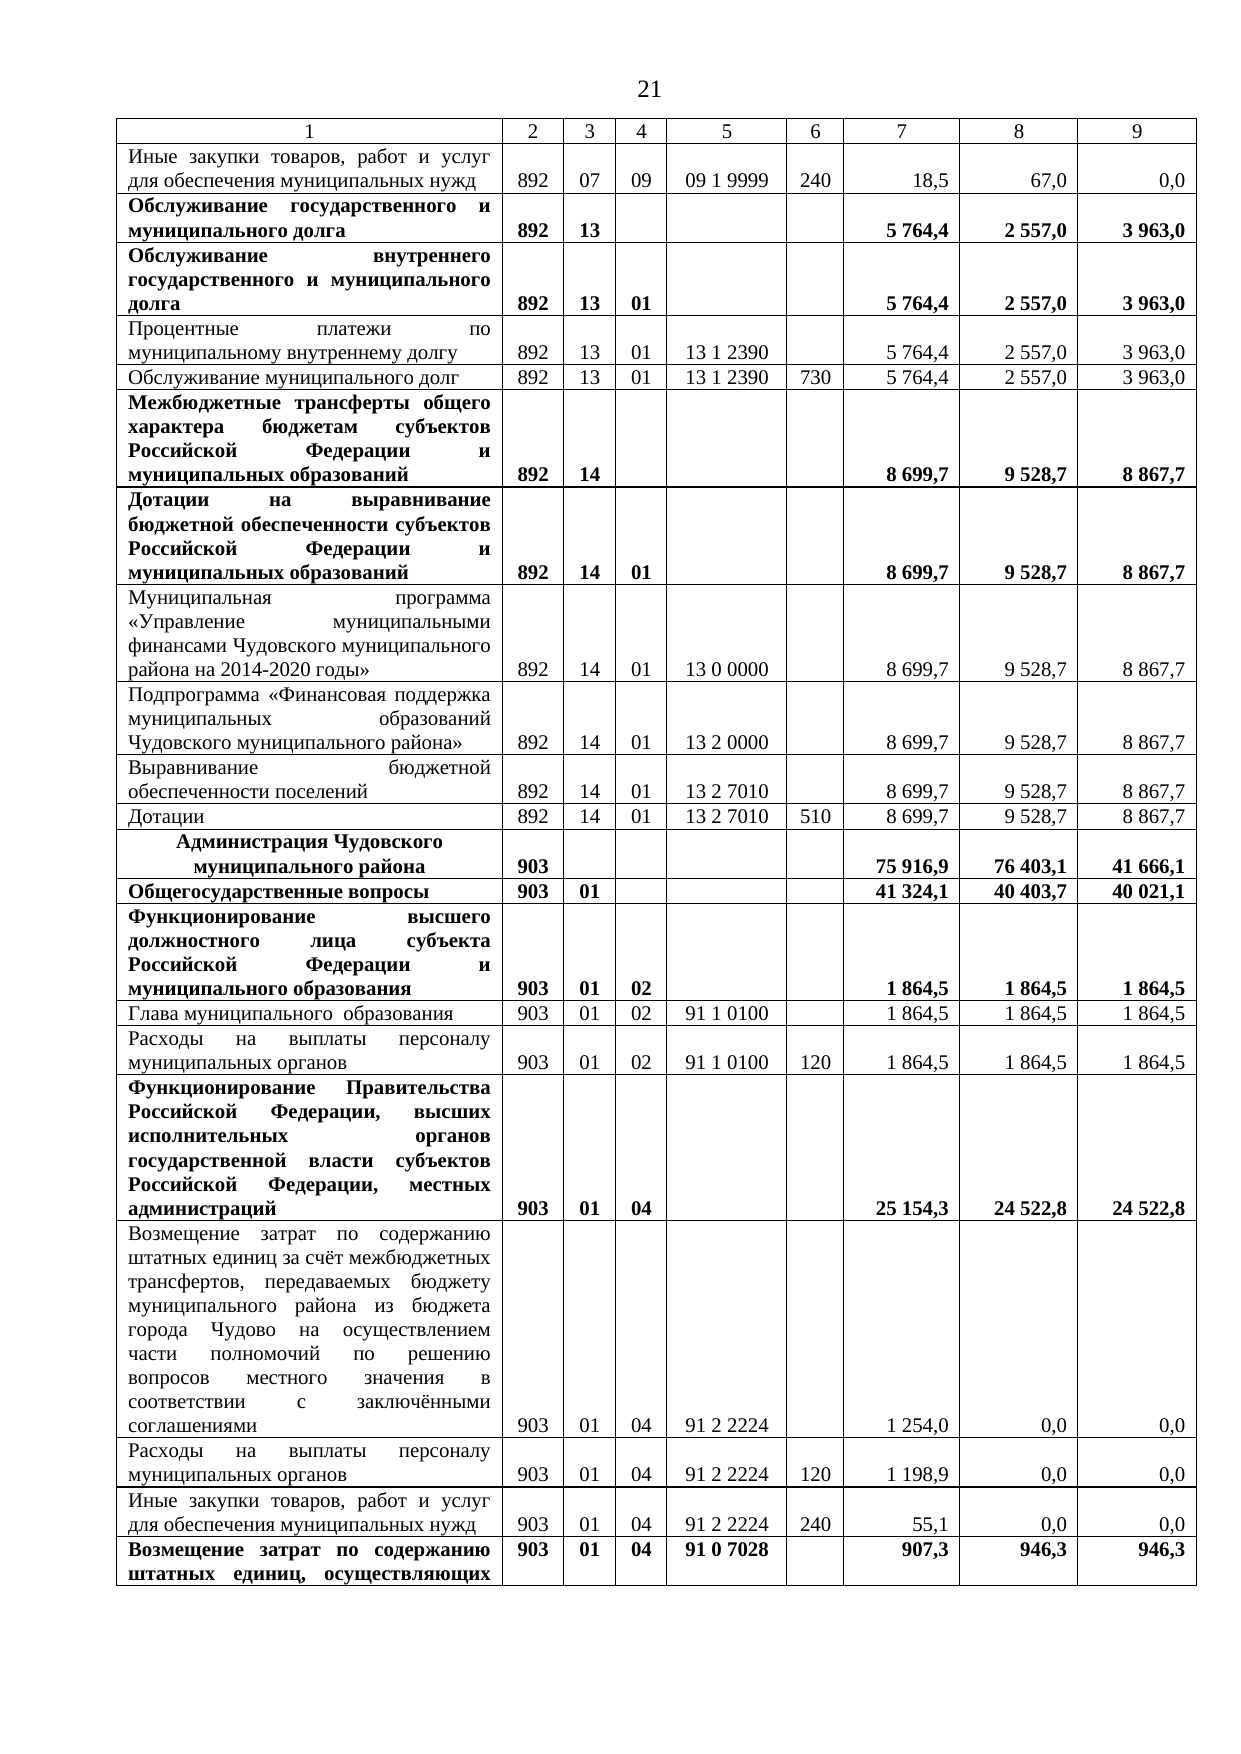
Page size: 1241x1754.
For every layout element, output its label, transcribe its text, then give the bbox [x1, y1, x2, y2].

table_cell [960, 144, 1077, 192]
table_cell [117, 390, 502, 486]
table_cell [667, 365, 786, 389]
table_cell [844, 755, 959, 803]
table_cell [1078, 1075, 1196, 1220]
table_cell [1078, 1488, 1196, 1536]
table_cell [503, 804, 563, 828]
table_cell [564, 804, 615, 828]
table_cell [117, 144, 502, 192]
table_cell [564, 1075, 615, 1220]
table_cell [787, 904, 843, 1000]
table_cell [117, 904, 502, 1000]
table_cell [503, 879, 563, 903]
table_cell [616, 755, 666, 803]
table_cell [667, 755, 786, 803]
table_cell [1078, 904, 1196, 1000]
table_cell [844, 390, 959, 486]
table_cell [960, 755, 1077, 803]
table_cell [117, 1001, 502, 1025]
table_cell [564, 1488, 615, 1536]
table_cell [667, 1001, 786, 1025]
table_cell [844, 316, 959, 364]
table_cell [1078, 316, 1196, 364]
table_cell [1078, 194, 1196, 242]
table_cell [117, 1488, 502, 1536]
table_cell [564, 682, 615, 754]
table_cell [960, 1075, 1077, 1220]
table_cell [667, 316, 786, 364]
table_header 8 [960, 119, 1077, 143]
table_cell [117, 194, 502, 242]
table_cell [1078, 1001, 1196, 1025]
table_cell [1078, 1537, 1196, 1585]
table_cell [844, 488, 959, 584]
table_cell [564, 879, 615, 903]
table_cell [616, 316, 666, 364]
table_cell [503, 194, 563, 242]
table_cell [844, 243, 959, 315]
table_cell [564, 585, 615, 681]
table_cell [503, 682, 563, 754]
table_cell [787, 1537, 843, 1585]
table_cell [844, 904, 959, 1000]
table_header 3 [564, 119, 615, 143]
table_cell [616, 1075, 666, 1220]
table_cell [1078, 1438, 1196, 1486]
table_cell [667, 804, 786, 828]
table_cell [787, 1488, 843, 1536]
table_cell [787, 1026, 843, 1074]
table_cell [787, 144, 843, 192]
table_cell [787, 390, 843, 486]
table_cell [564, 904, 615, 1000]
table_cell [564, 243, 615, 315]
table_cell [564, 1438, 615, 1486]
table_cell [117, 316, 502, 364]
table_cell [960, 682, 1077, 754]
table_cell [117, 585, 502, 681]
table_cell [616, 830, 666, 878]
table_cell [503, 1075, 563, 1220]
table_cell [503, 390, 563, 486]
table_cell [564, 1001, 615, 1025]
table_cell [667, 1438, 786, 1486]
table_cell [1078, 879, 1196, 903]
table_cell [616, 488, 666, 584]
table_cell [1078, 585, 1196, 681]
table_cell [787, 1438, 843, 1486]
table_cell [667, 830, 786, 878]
table_header 1 [117, 119, 502, 143]
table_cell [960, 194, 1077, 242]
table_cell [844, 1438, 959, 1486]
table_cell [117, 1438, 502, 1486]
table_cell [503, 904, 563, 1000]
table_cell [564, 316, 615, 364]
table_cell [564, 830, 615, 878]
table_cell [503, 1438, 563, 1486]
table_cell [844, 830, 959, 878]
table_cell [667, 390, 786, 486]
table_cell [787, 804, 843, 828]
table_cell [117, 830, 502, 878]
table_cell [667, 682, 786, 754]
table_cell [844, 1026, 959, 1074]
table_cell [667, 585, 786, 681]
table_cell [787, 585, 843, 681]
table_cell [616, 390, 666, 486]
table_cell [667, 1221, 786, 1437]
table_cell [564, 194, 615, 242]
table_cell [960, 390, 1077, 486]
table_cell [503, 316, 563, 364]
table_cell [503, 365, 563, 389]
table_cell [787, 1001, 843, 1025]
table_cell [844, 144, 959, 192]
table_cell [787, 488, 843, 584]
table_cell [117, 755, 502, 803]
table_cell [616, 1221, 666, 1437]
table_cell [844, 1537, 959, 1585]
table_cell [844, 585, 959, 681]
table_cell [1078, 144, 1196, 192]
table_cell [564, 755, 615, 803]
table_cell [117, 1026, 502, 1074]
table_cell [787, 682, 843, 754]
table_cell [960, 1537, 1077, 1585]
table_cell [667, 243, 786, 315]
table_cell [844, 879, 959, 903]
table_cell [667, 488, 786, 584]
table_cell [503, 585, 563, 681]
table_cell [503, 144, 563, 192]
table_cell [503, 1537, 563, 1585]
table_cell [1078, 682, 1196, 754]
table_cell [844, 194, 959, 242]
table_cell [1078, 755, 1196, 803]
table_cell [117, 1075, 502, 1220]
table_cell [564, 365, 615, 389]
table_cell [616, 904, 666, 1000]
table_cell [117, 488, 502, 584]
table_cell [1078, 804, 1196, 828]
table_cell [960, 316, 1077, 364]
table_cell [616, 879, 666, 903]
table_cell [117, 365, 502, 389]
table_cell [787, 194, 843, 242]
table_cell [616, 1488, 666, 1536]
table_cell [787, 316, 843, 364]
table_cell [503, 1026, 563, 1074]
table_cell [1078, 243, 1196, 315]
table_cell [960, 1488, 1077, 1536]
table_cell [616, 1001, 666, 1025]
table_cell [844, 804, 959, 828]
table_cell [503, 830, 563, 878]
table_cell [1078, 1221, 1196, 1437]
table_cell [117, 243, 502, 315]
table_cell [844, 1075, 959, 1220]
table_header 7 [844, 119, 959, 143]
table_header 2 [503, 119, 563, 143]
table_header 9 [1078, 119, 1196, 143]
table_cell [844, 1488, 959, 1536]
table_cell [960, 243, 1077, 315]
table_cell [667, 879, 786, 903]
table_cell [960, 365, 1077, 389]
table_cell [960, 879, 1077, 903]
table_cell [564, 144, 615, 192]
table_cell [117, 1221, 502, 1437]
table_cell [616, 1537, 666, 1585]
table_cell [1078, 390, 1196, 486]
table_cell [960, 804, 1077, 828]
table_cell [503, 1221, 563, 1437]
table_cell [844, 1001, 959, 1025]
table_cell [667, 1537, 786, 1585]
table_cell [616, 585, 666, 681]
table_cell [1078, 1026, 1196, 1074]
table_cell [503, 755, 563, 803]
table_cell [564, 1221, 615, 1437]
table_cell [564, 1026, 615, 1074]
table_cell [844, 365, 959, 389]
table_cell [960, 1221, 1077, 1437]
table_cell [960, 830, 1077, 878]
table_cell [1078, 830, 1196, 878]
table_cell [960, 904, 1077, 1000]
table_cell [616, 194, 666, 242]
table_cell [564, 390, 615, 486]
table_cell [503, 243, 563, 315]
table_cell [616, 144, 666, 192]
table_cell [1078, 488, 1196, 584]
table_header 6 [787, 119, 843, 143]
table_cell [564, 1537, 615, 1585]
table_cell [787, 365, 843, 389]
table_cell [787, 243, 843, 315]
table_header 5 [667, 119, 786, 143]
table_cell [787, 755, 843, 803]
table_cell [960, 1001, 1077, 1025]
table_header 4 [616, 119, 666, 143]
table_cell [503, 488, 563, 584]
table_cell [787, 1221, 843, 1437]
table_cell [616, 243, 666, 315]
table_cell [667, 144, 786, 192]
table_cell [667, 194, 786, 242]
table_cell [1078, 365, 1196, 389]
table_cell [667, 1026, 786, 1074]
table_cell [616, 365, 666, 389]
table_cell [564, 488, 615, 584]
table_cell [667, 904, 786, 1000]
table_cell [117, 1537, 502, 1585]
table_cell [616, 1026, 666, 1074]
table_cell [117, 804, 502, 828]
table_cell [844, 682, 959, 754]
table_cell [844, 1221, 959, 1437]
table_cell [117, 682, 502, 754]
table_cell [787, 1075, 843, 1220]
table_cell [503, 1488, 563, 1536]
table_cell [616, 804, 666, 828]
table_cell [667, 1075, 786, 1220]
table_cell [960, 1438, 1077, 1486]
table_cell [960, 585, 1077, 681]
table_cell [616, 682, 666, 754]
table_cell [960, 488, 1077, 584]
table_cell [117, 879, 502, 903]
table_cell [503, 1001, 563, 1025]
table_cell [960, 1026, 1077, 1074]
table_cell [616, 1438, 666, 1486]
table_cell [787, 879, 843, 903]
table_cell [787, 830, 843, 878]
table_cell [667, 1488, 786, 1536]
